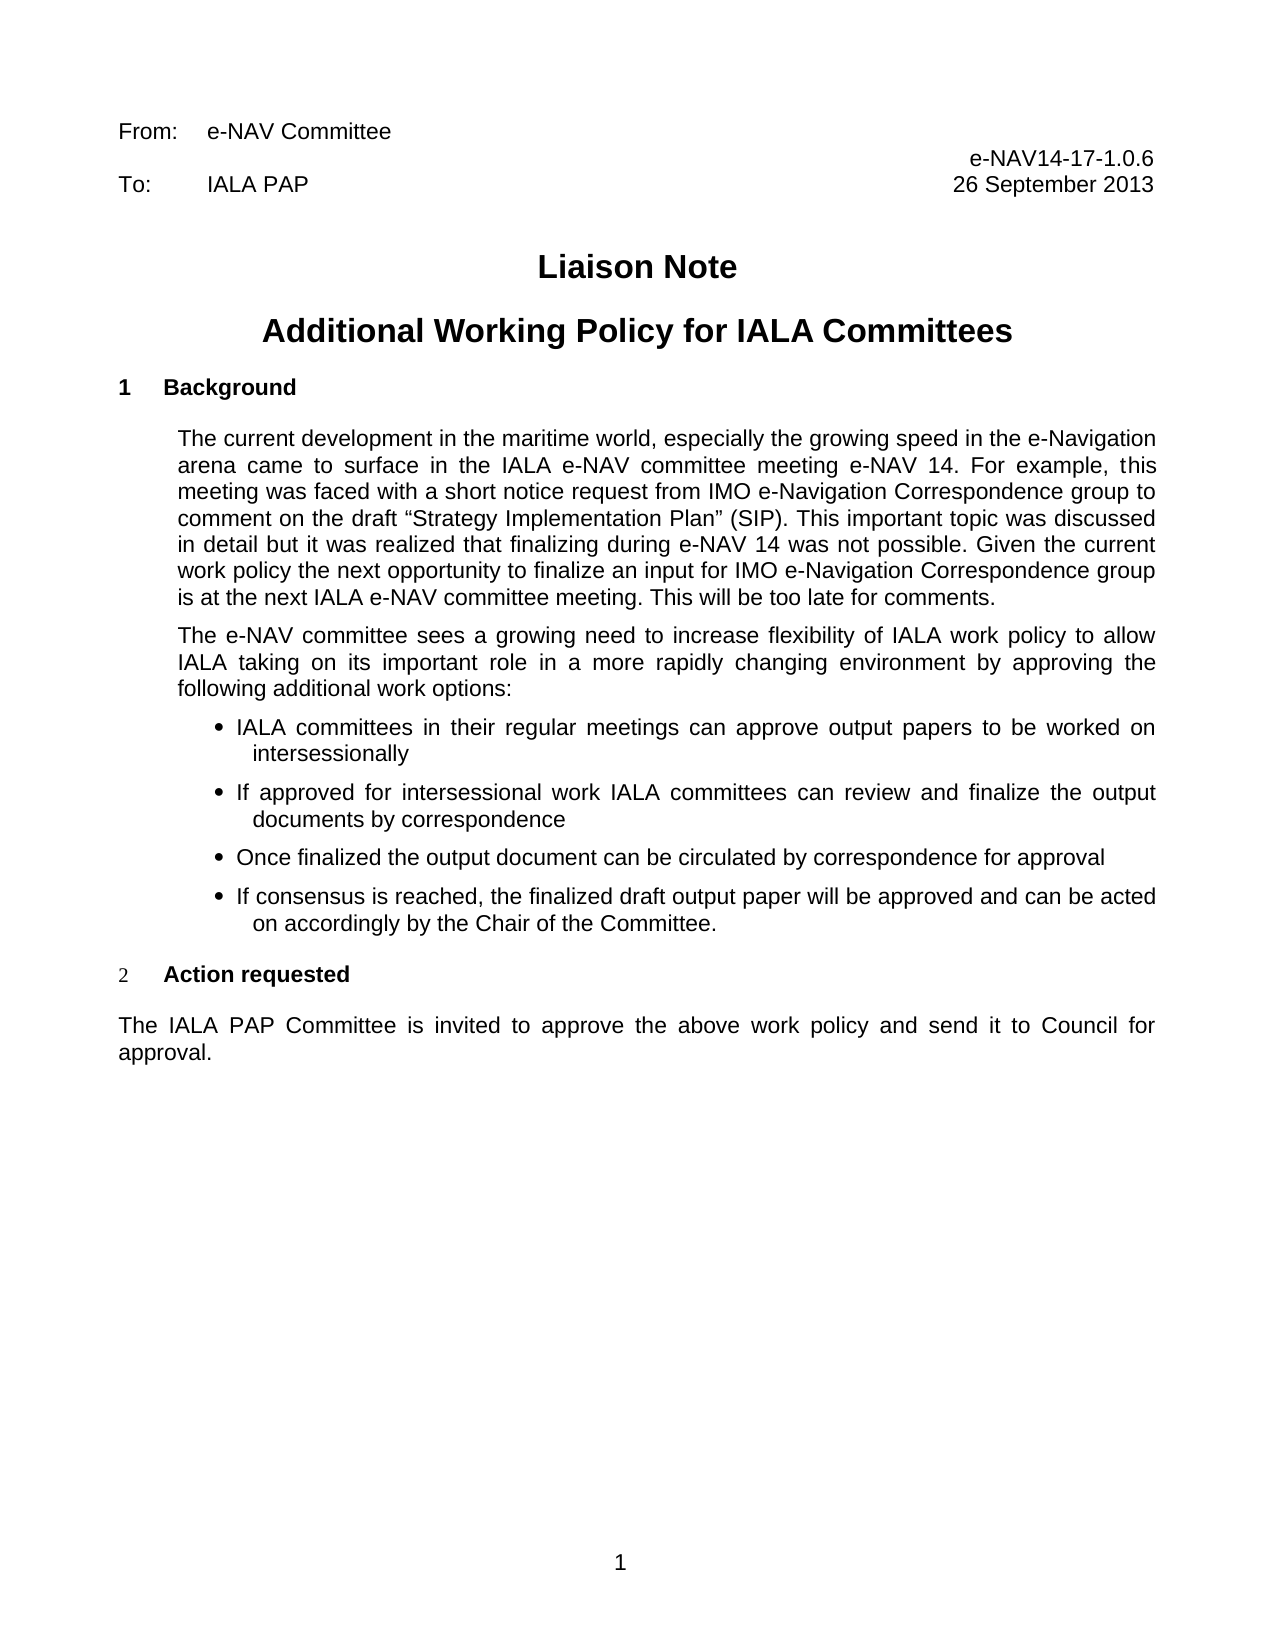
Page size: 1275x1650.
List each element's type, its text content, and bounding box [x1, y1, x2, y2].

list If consensus is reached, the finalized draft output paper will be approved and can be acted on accordingly by the Chair of the Committee. [215, 883, 1157, 936]
table_header e-NAV14-17-1.0.6 [596, 118, 1165, 171]
table_header From: e-NAV Committee [107, 118, 596, 171]
list IALA committees in their regular meetings can approve output papers to be worked on intersessionally [215, 714, 1157, 767]
list Once finalized the output document can be circulated by correspondence for approval [215, 844, 1157, 871]
text The IALA PAP Committee is invited to approve the above work policy and send it to Council for approval. [118, 1012, 1157, 1065]
list If approved for intersessional work IALA committees can review and finalize the output documents by correspondence [215, 779, 1157, 832]
subtitle Action requested [118, 961, 1157, 987]
list The e-NAV committee sees a growing need to increase flexibility of IALA work policy to allow IALA taking on its important role in a more rapidly changing environment by approving the following additional work options: [177, 622, 1157, 701]
list The current development in the maritime world, especially the growing speed in the e-Navigation arena came to surface in the IALA e-NAV committee meeting e-NAV 14. For example, this meeting was faced with a short notice request from IMO e-Navigation Correspondence group to comment on the draft “Strategy Implementation Plan” (SIP). This important topic was discussed in detail but it was realized that finalizing during e-NAV 14 was not possible. Given the current work policy the next opportunity to finalize an input for IMO e-Navigation Correspondence group is at the next IALA e-NAV committee meeting. This will be too late for comments. [177, 425, 1157, 610]
title Additional Working Policy for IALA Committees [118, 311, 1157, 349]
title Liaison Note [118, 247, 1157, 286]
table_cell 26 September 2013 [596, 171, 1165, 197]
subtitle Background [118, 374, 1157, 400]
table_cell To: IALA PAP [107, 171, 596, 197]
